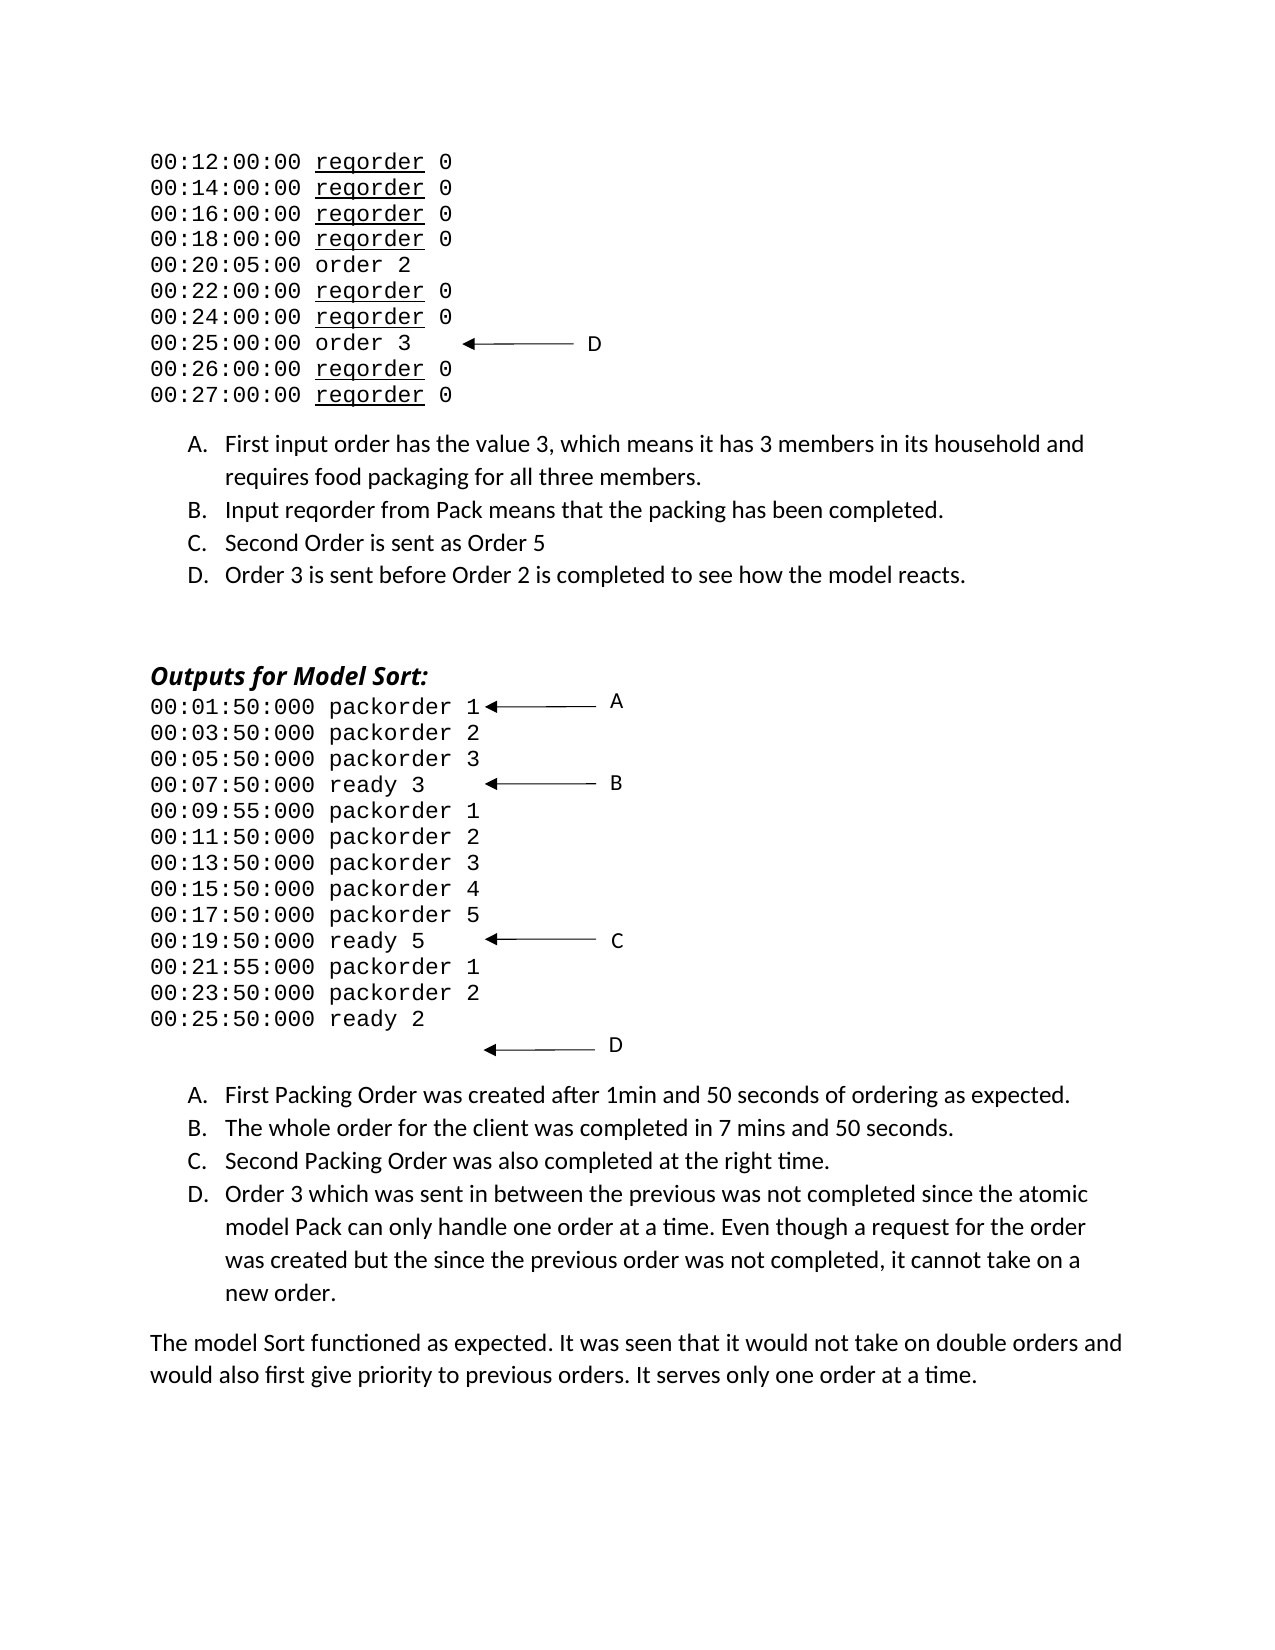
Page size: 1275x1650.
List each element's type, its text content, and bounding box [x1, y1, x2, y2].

text 00:13:50:000 packorder 3 [150, 851, 1125, 877]
text 00:22:00:00 reqorder 0 [150, 280, 1125, 306]
text 00:23:50:000 packorder 2 [150, 981, 1125, 1007]
text 00:11:50:000 packorder 2 [150, 825, 1125, 851]
text 00:01:50:000 packorder 1 [150, 696, 1125, 722]
list Input reqorder from Pack means that the packing has been completed. [187, 494, 1125, 524]
text 00:21:55:000 packorder 1 [150, 955, 1125, 981]
text 00:14:00:00 reqorder 0 [150, 176, 1125, 202]
list Order 3 which was sent in between the previous was not completed since the atomic model Pack can only handle one order at a time. Even though a request for the order was created but the since the previous order was not completed, it cannot take on a new order. [187, 1178, 1125, 1308]
text 00:20:05:00 order 2 [150, 254, 1125, 280]
list Second Packing Order was also completed at the right time. [187, 1146, 1125, 1176]
text 00:25:50:000 ready 2 [150, 1007, 1125, 1033]
text The model Sort functioned as expected. It was seen that it would not take on double orders and would also first give priority to previous orders. It serves only one order at a time. [150, 1327, 1125, 1390]
text 00:15:50:000 packorder 4 [150, 877, 1125, 903]
text 00:18:00:00 reqorder 0 [150, 228, 1125, 254]
text 00:09:55:000 packorder 1 [150, 799, 1125, 825]
list The whole order for the client was completed in 7 mins and 50 seconds. [187, 1113, 1125, 1143]
text 00:12:00:00 reqorder 0 [150, 150, 1125, 176]
subtitle Outputs for Model Sort: [150, 659, 1125, 693]
text 00:03:50:000 packorder 2 [150, 722, 1125, 747]
text 00:24:00:00 reqorder 0 [150, 306, 1125, 332]
text 00:07:50:000 ready 3 [150, 773, 1125, 799]
text 00:27:00:00 reqorder 0 [150, 383, 1125, 409]
text 00:16:00:00 reqorder 0 [150, 202, 1125, 228]
list Second Order is sent as Order 5 [187, 527, 1125, 557]
list Order 3 is sent before Order 2 is completed to see how the model reacts. [187, 560, 1125, 590]
text 00:26:00:00 reqorder 0 [150, 357, 1125, 383]
list First Packing Order was created after 1min and 50 seconds of ordering as expected. [187, 1080, 1125, 1110]
list First input order has the value 3, which means it has 3 members in its household and requires food packaging for all three members. [187, 428, 1125, 491]
text 00:05:50:000 packorder 3 [150, 747, 1125, 773]
text 00:17:50:000 packorder 5 [150, 903, 1125, 929]
text 00:25:00:00 order 3 [150, 332, 1125, 357]
text 00:19:50:000 ready 5 [150, 929, 1125, 955]
